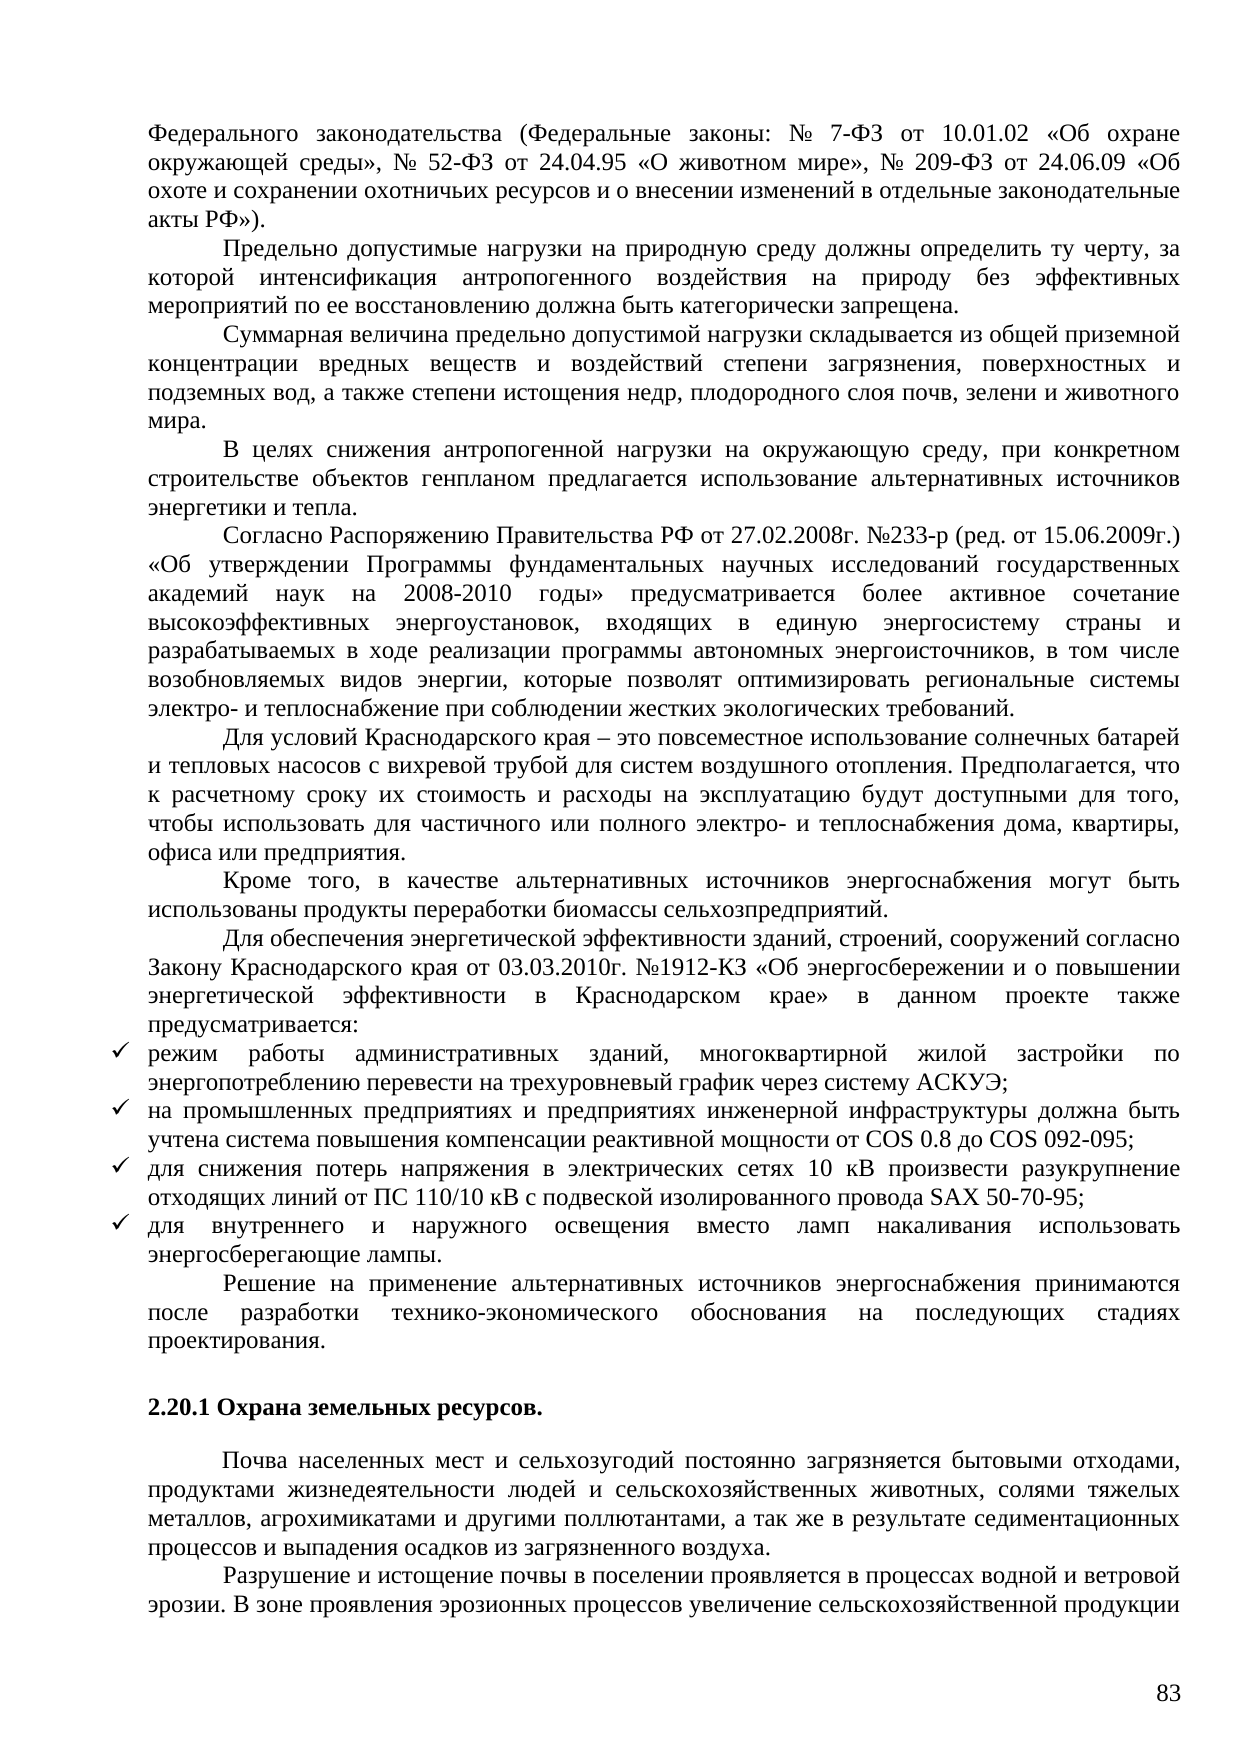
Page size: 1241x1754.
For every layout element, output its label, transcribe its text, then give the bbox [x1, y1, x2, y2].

list режим работы административных зданий, многоквартирной жилой застройки по энергопотреблению перевести на трехуровневый график через систему АСКУЭ; [110, 1038, 1181, 1096]
text Согласно Распоряжению Правительства РФ от 27.02.2008г. №233-р (ред. от 15.06.2009г.) «Об утверждении Программы фундаментальных научных исследований государственных академий наук на 2008-2010 годы» предусматривается более активное сочетание высокоэффективных энергоустановок, входящих в единую энергосистему страны и разрабатываемых в ходе реализации программы автономных энергоисточников, в том числе возобновляемых видов энергии, которые позволят оптимизировать региональные системы электро- и теплоснабжение при соблюдении жестких экологических требований. [148, 521, 1181, 722]
text Суммарная величина предельно допустимой нагрузки складывается из общей приземной концентрации вредных веществ и воздействий степени загрязнения, поверхностных и подземных вод, а также степени истощения недр, плодородного слоя почв, зелени и животного мира. [148, 319, 1181, 434]
list для снижения потерь напряжения в электрических сетях 10 кВ произвести разукрупнение отходящих линий от ПС 110/10 кВ с подвеской изолированного провода SAX 50-70-95; [110, 1153, 1181, 1211]
text Решение на применение альтернативных источников энергоснабжения принимаются после разработки технико-экономического обоснования на последующих стадиях проектирования. [148, 1268, 1181, 1354]
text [148, 1561, 1181, 1618]
text Почва населенных мест и сельхозугодий постоянно загрязняется бытовыми отходами, продуктами жизнедеятельности людей и сельскохозяйственных животных, солями тяжелых металлов, агрохимикатами и другими поллютантами, а так же в результате седиментационных процессов и выпадения осадков из загрязненного воздуха. [148, 1446, 1181, 1561]
text Предельно допустимые нагрузки на природную среду должны определить ту черту, за которой интенсификация антропогенного воздействия на природу без эффективных мероприятий по ее восстановлению должна быть категорически запрещена. [148, 233, 1181, 319]
text Для условий Краснодарского края – это повсеместное использование солнечных батарей и тепловых насосов с вихревой трубой для систем воздушного отопления. Предполагается, что к расчетному сроку их стоимость и расходы на эксплуатацию будут доступными для того, чтобы использовать для частичного или полного электро- и теплоснабжения дома, квартиры, офиса или предприятия. [148, 722, 1181, 866]
text Для обеспечения энергетической эффективности зданий, строений, сооружений согласно Закону Краснодарского края от 03.03.2010г. №1912-КЗ «Об энергосбережении и о повышении энергетической эффективности в Краснодарском крае» в данном проекте также предусматривается: [148, 923, 1181, 1038]
list для внутреннего и наружного освещения вместо ламп накаливания использовать энергосберегающие лампы. [110, 1211, 1181, 1268]
list на промышленных предприятиях и предприятиях инженерной инфраструктуры должна быть учтена система повышения компенсации реактивной мощности от CОS 0.8 до СОS 092-095; [110, 1096, 1181, 1153]
subtitle 2.20.1 Охрана земельных ресурсов. [148, 1392, 1181, 1421]
text Кроме того, в качестве альтернативных источников энергоснабжения могут быть использованы продукты переработки биомассы сельхозпредприятий. [148, 866, 1181, 923]
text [148, 118, 1181, 233]
text В целях снижения антропогенной нагрузки на окружающую среду, при конкретном строительстве объектов генпланом предлагается использование альтернативных источников энергетики и тепла. [148, 434, 1181, 521]
